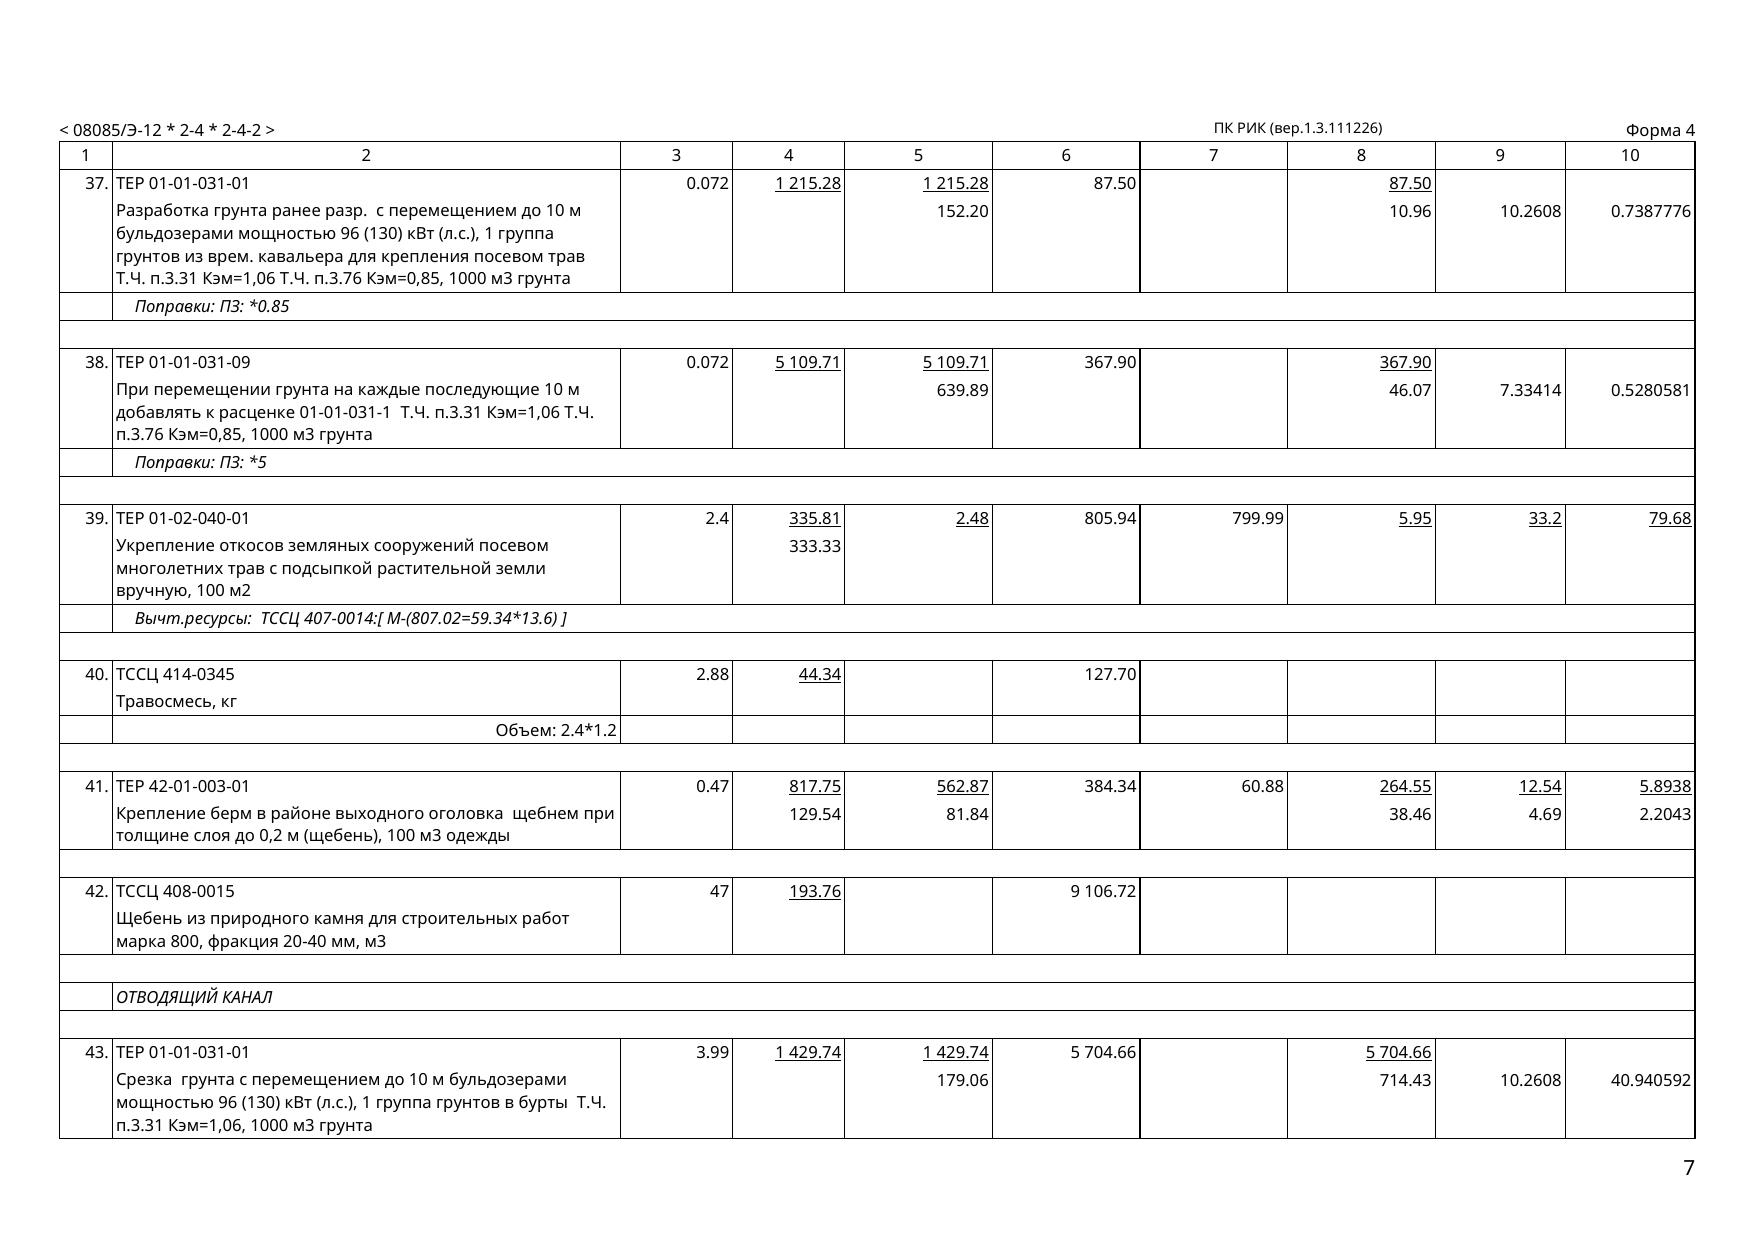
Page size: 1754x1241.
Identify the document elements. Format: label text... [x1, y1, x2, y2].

table_cell Поправки: ПЗ: *0.85 [113, 293, 1694, 319]
table_cell 5 704.66 [993, 1039, 1139, 1138]
table_cell 1 429.74 [733, 1039, 844, 1066]
table_cell [60, 449, 112, 476]
table_cell 44.34 [733, 661, 844, 687]
table_cell 384.34 [993, 772, 1139, 849]
table_cell [1566, 349, 1694, 375]
table_cell 38. [60, 349, 112, 448]
table_cell 10.96 [1288, 197, 1435, 292]
table_cell 5 109.71 [733, 349, 844, 375]
table_cell [60, 983, 112, 1010]
table_cell [1436, 1039, 1565, 1066]
table_cell 2.4 [621, 505, 732, 604]
table_cell 3.99 [621, 1039, 732, 1138]
table_cell 333.33 [733, 531, 844, 604]
table_header 10 [1566, 142, 1694, 169]
table_cell ТЕР 42-01-003-01 Крепление берм в районе выходного оголовка щебнем при толщине слоя до 0,2 м (щебень), 100 м3 одежды [113, 772, 620, 849]
table_cell Вычт.ресурсы: ТССЦ 407-0014:[ М-(807.02=59.34*13.6) ] [113, 605, 1694, 632]
table_cell 12.54 [1436, 772, 1565, 799]
table_cell ТССЦ 414-0345 Травосмесь, кг [113, 661, 620, 715]
table_cell [60, 633, 1694, 659]
table_cell 5.8938 [1566, 772, 1694, 799]
table_cell ТССЦ 408-0015 Щебень из природного камня для строительных работ марка 800, фракция 20-40 мм, м3 [113, 878, 620, 954]
table_header 8 [1288, 142, 1435, 169]
table_cell [60, 477, 1694, 503]
table_cell 2.48 [845, 505, 992, 531]
table_cell [60, 716, 112, 743]
table_cell 817.75 [733, 772, 844, 799]
table_cell [845, 905, 992, 954]
table_cell 40. [60, 661, 112, 715]
table_header 4 [733, 142, 844, 169]
table_cell [845, 878, 992, 904]
table_cell 335.81 [733, 505, 844, 531]
table_cell [1566, 716, 1694, 743]
table_cell [1141, 661, 1287, 715]
table_cell [1288, 878, 1435, 904]
table_cell 60.88 [1141, 772, 1287, 849]
table_cell [1566, 878, 1694, 904]
table_cell [621, 716, 732, 743]
table_cell [1141, 716, 1287, 743]
table_cell [60, 605, 112, 632]
table_cell 127.70 [993, 661, 1139, 715]
table_cell [1436, 349, 1565, 375]
table_cell 5 704.66 [1288, 1039, 1435, 1066]
table_cell [1566, 661, 1694, 687]
table_cell 5.95 [1288, 505, 1435, 531]
table_cell [733, 688, 844, 715]
table_header 7 [1141, 142, 1287, 169]
table_cell 367.90 [1288, 349, 1435, 375]
table_cell [1141, 170, 1287, 292]
table_cell 0.47 [621, 772, 732, 849]
table_cell 805.94 [993, 505, 1139, 604]
table_cell [993, 716, 1139, 743]
table_cell [1288, 688, 1435, 715]
table_cell [733, 375, 844, 448]
table_cell 0.072 [621, 170, 732, 292]
table_header 3 [621, 142, 732, 169]
table_cell 129.54 [733, 799, 844, 849]
table_cell 0.072 [621, 349, 732, 448]
table_cell 193.76 [733, 878, 844, 904]
table_cell [1566, 170, 1694, 197]
table_cell [1436, 716, 1565, 743]
table_header 5 [845, 142, 992, 169]
table_cell 1 215.28 [845, 170, 992, 197]
table_cell Объем: 2.4*1.2 [113, 716, 620, 743]
table_cell [1566, 1039, 1694, 1066]
table_cell [845, 716, 992, 743]
table_cell 639.89 [845, 375, 992, 448]
table_cell [1566, 688, 1694, 715]
table_cell [845, 688, 992, 715]
table_cell [733, 197, 844, 292]
table_cell 562.87 [845, 772, 992, 799]
table_cell [733, 716, 844, 743]
table_cell 1 429.74 [845, 1039, 992, 1066]
table_cell 9 106.72 [993, 878, 1139, 954]
table_cell 367.90 [993, 349, 1139, 448]
table_cell [1436, 688, 1565, 715]
table_cell 46.07 [1288, 375, 1435, 448]
table_cell ТЕР 01-01-031-01 Срезка грунта с перемещением до 10 м бульдозерами мощностью 96 (130) кВт (л.с.), 1 группа грунтов в бурты Т.Ч. п.3.31 Кэм=1,06, 1000 м3 грунта [113, 1039, 620, 1138]
table_cell [1288, 531, 1435, 604]
table_cell 0.5280581 [1566, 375, 1694, 448]
table_cell [1436, 170, 1565, 197]
table_cell 0.7387776 [1566, 197, 1694, 292]
table_cell 264.55 [1288, 772, 1435, 799]
table_header 6 [993, 142, 1139, 169]
table_cell 714.43 [1288, 1066, 1435, 1138]
table_cell [60, 744, 1694, 771]
table_cell [60, 321, 1694, 347]
table_cell 2.2043 [1566, 799, 1694, 849]
table_cell [733, 1066, 844, 1138]
table_header 2 [113, 142, 620, 169]
table_cell 7.33414 [1436, 375, 1565, 448]
table_cell 179.06 [845, 1066, 992, 1138]
table_cell 87.50 [1288, 170, 1435, 197]
table_cell 79.68 [1566, 505, 1694, 531]
table_cell ОТВОДЯЩИЙ КАНАЛ [113, 983, 1694, 1010]
table_cell [1436, 661, 1565, 687]
table_cell ТЕР 01-01-031-01 Разработка грунта ранее разр. с перемещением до 10 м бульдозерами мощностью 96 (130) кВт (л.с.), 1 группа грунтов из врем. кавальера для крепления посевом трав Т.Ч. п.3.31 Кэм=1,06 Т.Ч. п.3.76 Кэм=0,85, 1000 м3 грунта [113, 170, 620, 292]
table_cell ТЕР 01-02-040-01 Укрепление откосов земляных сооружений посевом многолетних трав с подсыпкой растительной земли вручную, 100 м2 [113, 505, 620, 604]
table_cell 81.84 [845, 799, 992, 849]
table_cell [1566, 531, 1694, 604]
table_cell [60, 293, 112, 319]
table_cell [845, 531, 992, 604]
table_cell 42. [60, 878, 112, 954]
table_cell 47 [621, 878, 732, 954]
table_cell [60, 850, 1694, 877]
table_cell 10.2608 [1436, 197, 1565, 292]
table_cell [1141, 349, 1287, 448]
table_cell ТЕР 01-01-031-09 При перемещении грунта на каждые последующие 10 м добавлять к расценке 01-01-031-1 Т.Ч. п.3.31 Кэм=1,06 Т.Ч. п.3.76 Кэм=0,85, 1000 м3 грунта [113, 349, 620, 448]
table_cell 40.940592 [1566, 1066, 1694, 1138]
table_cell [1436, 905, 1565, 954]
table_cell [60, 955, 1694, 982]
table_header 9 [1436, 142, 1565, 169]
table_cell [1436, 531, 1565, 604]
table_cell [1288, 661, 1435, 687]
table_cell 2.88 [621, 661, 732, 715]
table_cell [60, 1011, 1694, 1038]
table_cell 10.2608 [1436, 1066, 1565, 1138]
table_cell [733, 905, 844, 954]
table_cell [1566, 905, 1694, 954]
table_cell [1288, 716, 1435, 743]
table_cell 152.20 [845, 197, 992, 292]
table_cell 41. [60, 772, 112, 849]
table_cell 5 109.71 [845, 349, 992, 375]
table_cell 39. [60, 505, 112, 604]
table_header 1 [60, 142, 112, 169]
table_cell [1141, 878, 1287, 954]
table_cell [1436, 878, 1565, 904]
table_cell 1 215.28 [733, 170, 844, 197]
table_cell [1141, 1039, 1287, 1138]
table_cell [845, 661, 992, 687]
table_cell 33.2 [1436, 505, 1565, 531]
table_cell 799.99 [1141, 505, 1287, 604]
table_cell 4.69 [1436, 799, 1565, 849]
table_cell 43. [60, 1039, 112, 1138]
table_cell 87.50 [993, 170, 1139, 292]
table_cell 38.46 [1288, 799, 1435, 849]
table_cell [1288, 905, 1435, 954]
table_cell Поправки: ПЗ: *5 [113, 449, 1694, 476]
table_cell 37. [60, 170, 112, 292]
